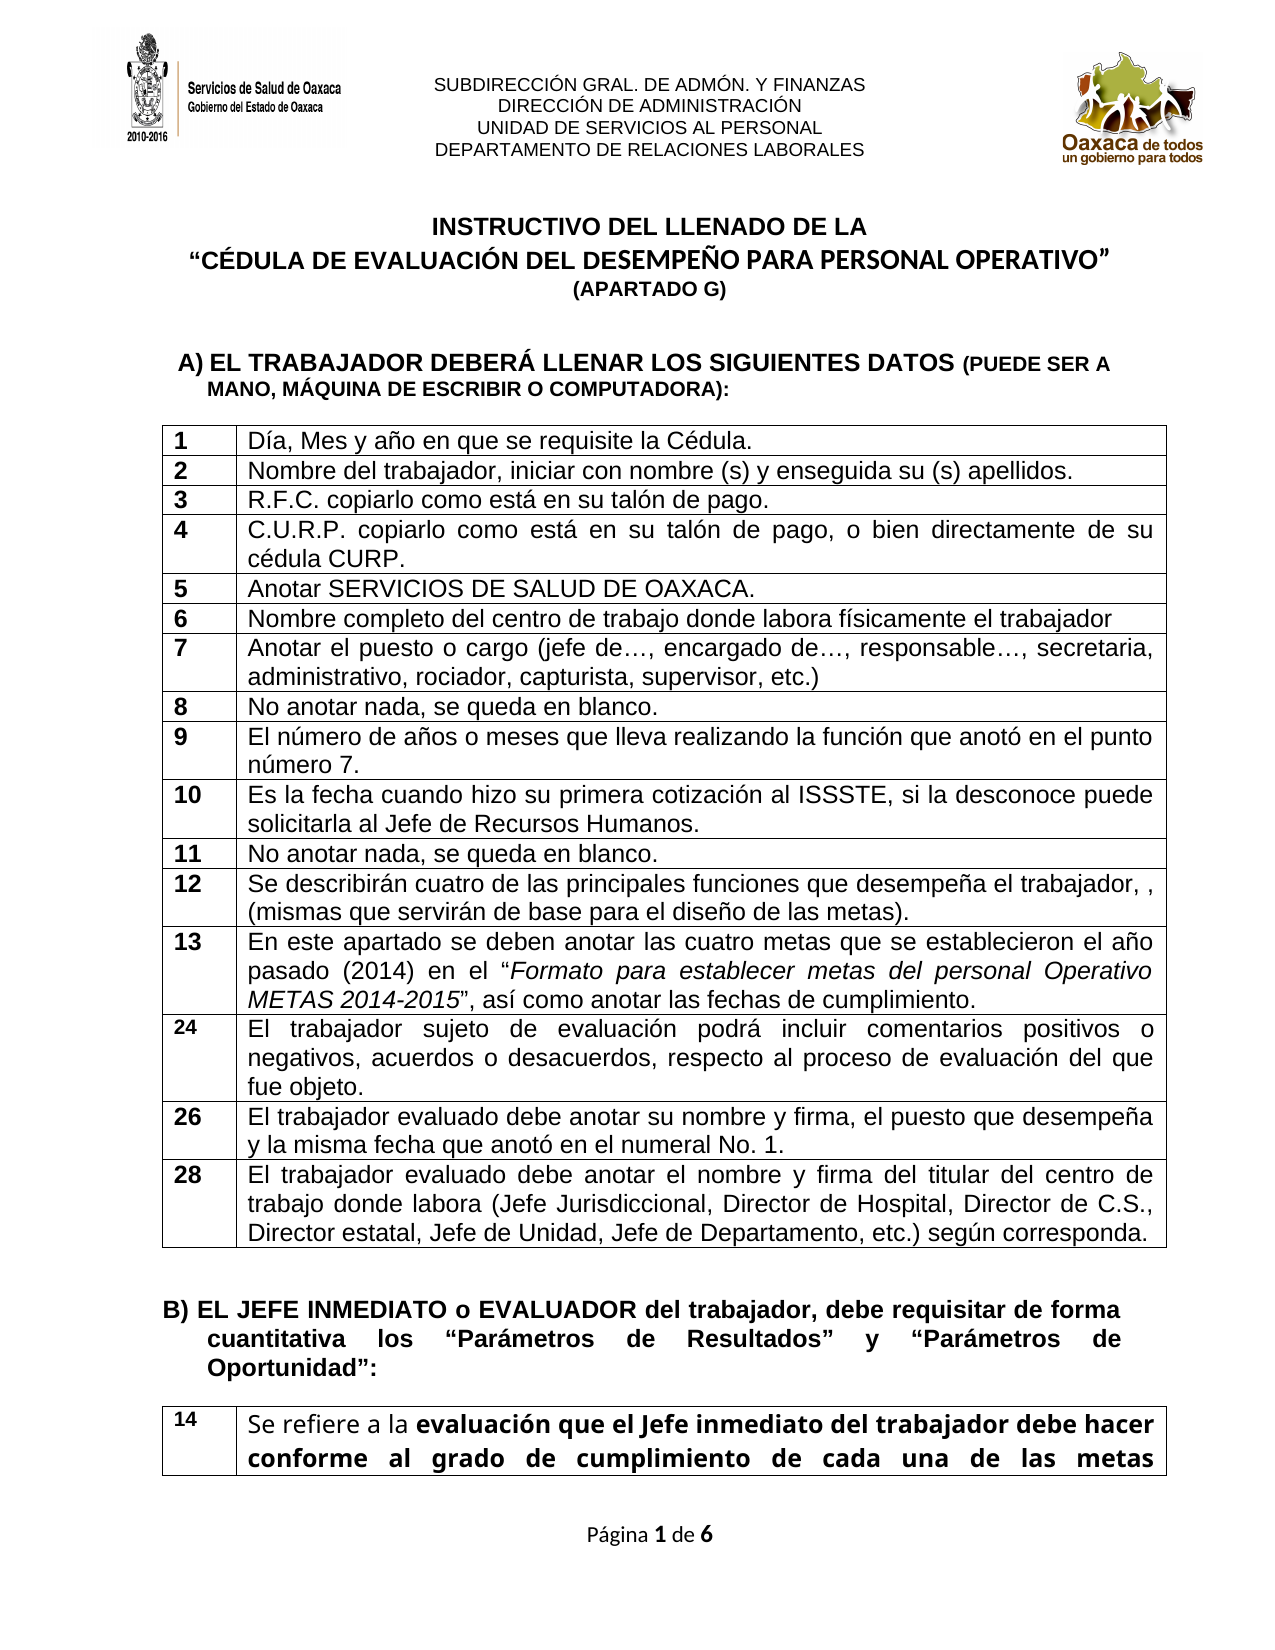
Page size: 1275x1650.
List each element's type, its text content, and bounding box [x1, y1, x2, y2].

table_cell 9 [163, 722, 236, 779]
table_cell El trabajador evaluado debe anotar el nombre y firma del titular del centro de trabajo donde labora (Jefe Jurisdiccional, Director de Hospital, Director de C.S., Director estatal, Jefe de Unidad, Jefe de Departamento, etc.) según corresponda. [237, 1160, 1166, 1247]
table_cell 8 [163, 692, 236, 721]
table_cell 13 [163, 927, 236, 1013]
table_cell Anotar el puesto o cargo (jefe de…, encargado de…, responsable…, secretaria, administrativo, rociador, capturista, supervisor, etc.) [237, 634, 1166, 691]
table_cell 28 [163, 1160, 236, 1247]
table_cell No anotar nada, se queda en blanco. [237, 839, 1166, 868]
table_cell 5 [163, 574, 236, 603]
table_header Día, Mes y año en que se requisite la Cédula. [237, 426, 1166, 455]
table_cell El trabajador evaluado debe anotar su nombre y firma, el puesto que desempeña y la misma fecha que anotó en el numeral No. 1. [237, 1102, 1166, 1159]
table_cell C.U.R.P. copiarlo como está en su talón de pago, o bien directamente de su cédula CURP. [237, 515, 1166, 573]
text (APARTADO G) [177, 276, 1122, 300]
table_cell Nombre completo del centro de trabajo donde labora físicamente el trabajador [237, 604, 1166, 632]
table_cell 7 [163, 634, 236, 691]
table_cell 11 [163, 839, 236, 868]
picture [1062, 52, 1203, 165]
table_cell Se describirán cuatro de las principales funciones que desempeña el trabajador, , (mismas que servirán de base para el diseño de las metas). [237, 869, 1166, 926]
table_cell 24 [163, 1015, 236, 1101]
table_cell No anotar nada, se queda en blanco. [237, 692, 1166, 721]
table_header 1 [163, 426, 236, 455]
table_header 14 [163, 1407, 236, 1475]
table_cell El número de años o meses que lleva realizando la función que anotó en el punto número 7. [237, 722, 1166, 779]
picture [92, 27, 347, 148]
text “CÉDULA DE EVALUACIÓN DEL DESEMPEÑO PARA PERSONAL OPERATIVO” [177, 241, 1122, 276]
text B) EL JEFE INMEDIATO o EVALUADOR del trabajador, debe requisitar de forma cuantitativa los “Parámetros de Resultados” y “Parámetros de Oportunidad”: [162, 1296, 1122, 1382]
text INSTRUCTIVO DEL LLENADO DE LA [177, 212, 1122, 241]
table_cell El trabajador sujeto de evaluación podrá incluir comentarios positivos o negativos, acuerdos o desacuerdos, respecto al proceso de evaluación del que fue objeto. [237, 1015, 1166, 1101]
table_cell Anotar SERVICIOS DE SALUD DE OAXACA. [237, 574, 1166, 603]
table_cell En este apartado se deben anotar las cuatro metas que se establecieron el año pasado (2014) en el “Formato para establecer metas del personal Operativo METAS 2014-2015”, así como anotar las fechas de cumplimiento. [237, 927, 1166, 1013]
table_cell Es la fecha cuando hizo su primera cotización al ISSSTE, si la desconoce puede solicitarla al Jefe de Recursos Humanos. [237, 780, 1166, 838]
table_cell Nombre del trabajador, iniciar con nombre (s) y enseguida su (s) apellidos. [237, 456, 1166, 484]
text A) EL TRABAJADOR DEBERÁ LLENAR LOS SIGUIENTES DATOS (PUEDE SER A MANO, MÁQUINA DE ESCRIBIR O COMPUTADORA): [177, 348, 1122, 401]
table_cell 26 [163, 1102, 236, 1159]
table_cell R.F.C. copiarlo como está en su talón de pago. [237, 486, 1166, 514]
table_cell 6 [163, 604, 236, 632]
table_cell 4 [163, 515, 236, 573]
table_cell 12 [163, 869, 236, 926]
table_cell 3 [163, 486, 236, 514]
table_cell 2 [163, 456, 236, 484]
table_cell 10 [163, 780, 236, 838]
